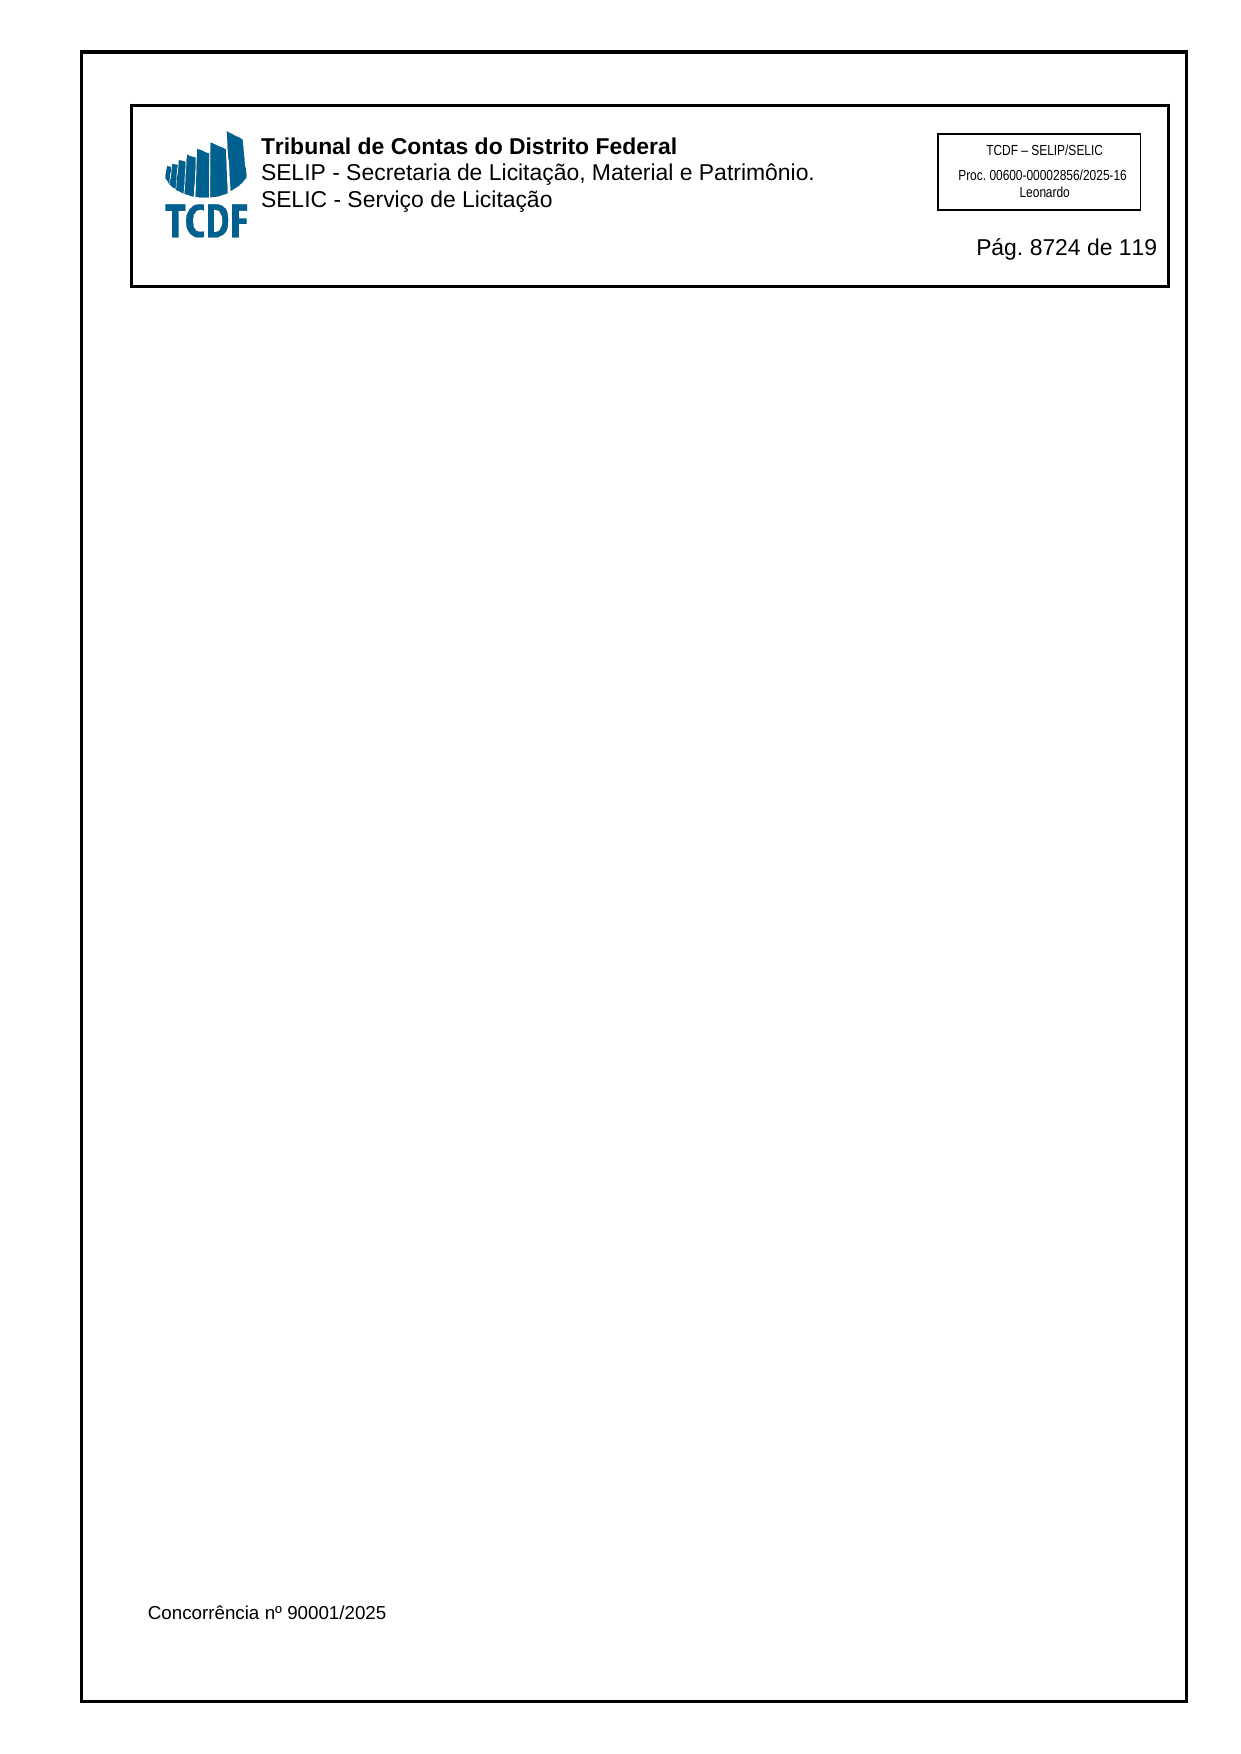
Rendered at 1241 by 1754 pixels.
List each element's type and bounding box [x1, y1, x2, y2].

picture [150, 128, 262, 240]
